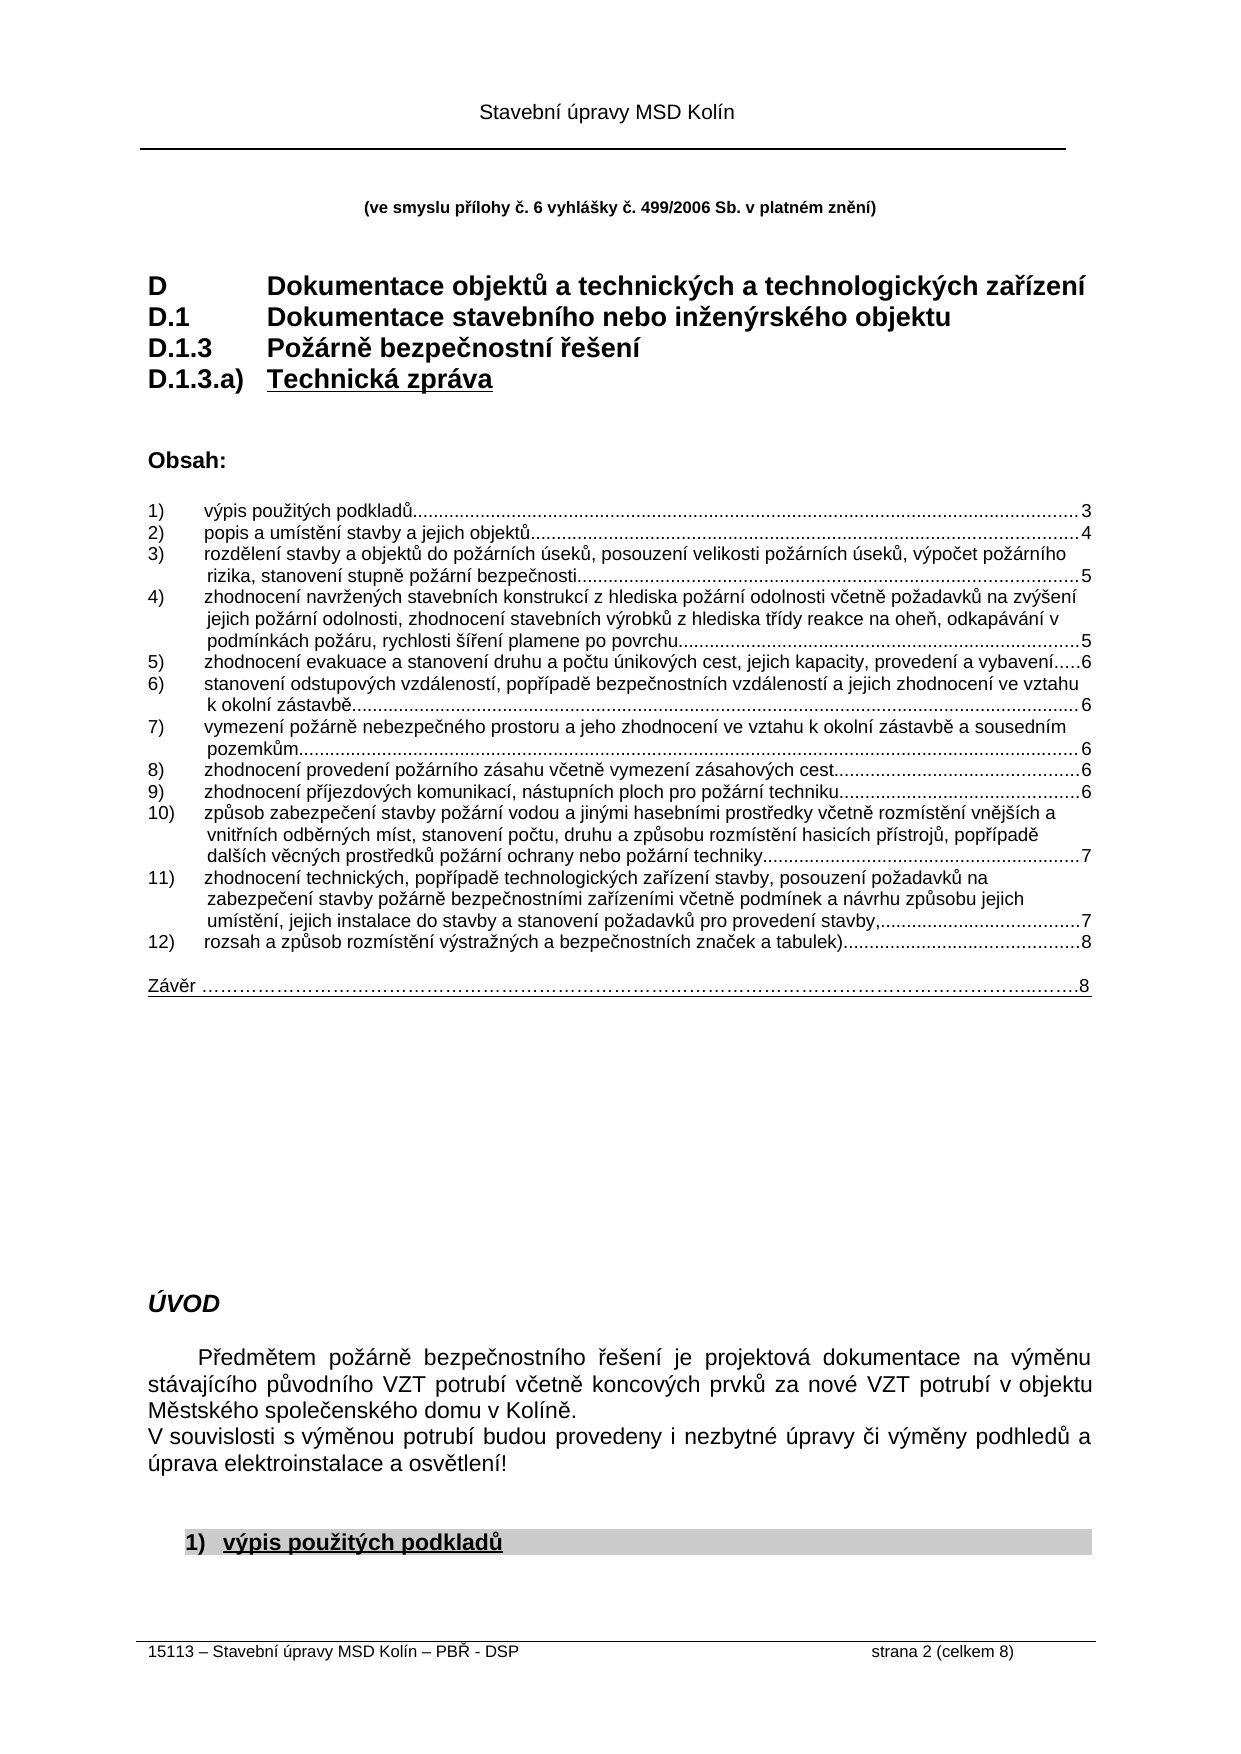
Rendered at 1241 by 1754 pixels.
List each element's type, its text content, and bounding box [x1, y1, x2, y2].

text 5) zhodnocení evakuace a stanovení druhu a počtu únikových cest, jejich kapacity, provedení a vybavení 6 [148, 651, 1092, 673]
text 4) zhodnocení navržených stavebních konstrukcí z hlediska požární odolnosti včetně požadavků na zvýšení jejich požární odolnosti, zhodnocení stavebních výrobků z hlediska třídy reakce na oheň, odkapávání v podmínkách požáru, rychlosti šíření plamene po povrchu 5 [148, 586, 1092, 651]
text (ve smyslu přílohy č. 6 vyhlášky č. 499/2006 Sb. v platném znění) [148, 198, 1092, 217]
text Předmětem požárně bezpečnostního řešení je projektová dokumentace na výměnu stávajícího původního VZT potrubí včetně koncových prvků za nové VZT potrubí v objektu Městského společenského domu v Kolíně. [148, 1344, 1092, 1423]
text 2) popis a umístění stavby a jejich objektů 4 [148, 522, 1092, 543]
text 11) zhodnocení technických, popřípadě technologických zařízení stavby, posouzení požadavků na zabezpečení stavby požárně bezpečnostními zařízeními včetně podmínek a návrhu způsobu jejich umístění, jejich instalace do stavby a stanovení požadavků pro provedení stavby, 7 [148, 867, 1092, 931]
table_cell D.1.3 [136, 332, 255, 363]
text 9) zhodnocení příjezdových komunikací, nástupních ploch pro požární techniku 6 [148, 780, 1092, 802]
text 1) výpis použitých podkladů 3 [148, 500, 1092, 522]
table_cell D.1.3.a) [136, 364, 255, 395]
text Závěr ……………………………………………………………………………………………………………………..…….8 [148, 974, 1092, 996]
table_header D [136, 270, 255, 301]
table_cell Dokumentace stavebního nebo inženýrského objektu [255, 301, 1107, 332]
text Obsah: [148, 447, 1092, 474]
table_cell Požárně bezpečnostní řešení [255, 332, 1107, 363]
text 12) rozsah a způsob rozmístění výstražných a bezpečnostních značek a tabulek). 8 [148, 931, 1092, 953]
table_cell Technická zpráva [255, 364, 1107, 395]
subtitle výpis použitých podkladů [185, 1529, 1092, 1555]
text V souvislosti s výměnou potrubí budou provedeny i nezbytné úpravy či výměny podhledů a úprava elektroinstalace a osvětlení! [148, 1423, 1092, 1476]
text 6) stanovení odstupových vzdáleností, popřípadě bezpečnostních vzdáleností a jejich zhodnocení ve vztahu k okolní zástavbě 6 [148, 673, 1092, 716]
text 10) způsob zabezpečení stavby požární vodou a jinými hasebními prostředky včetně rozmístění vnějších a vnitřních odběrných míst, stanovení počtu, druhu a způsobu rozmístění hasicích přístrojů, popřípadě dalších věcných prostředků požární ochrany nebo požární techniky 7 [148, 802, 1092, 867]
table_cell D.1 [136, 301, 255, 332]
text 8) zhodnocení provedení požárního zásahu včetně vymezení zásahových cest 6 [148, 759, 1092, 780]
text 7) vymezení požárně nebezpečného prostoru a jeho zhodnocení ve vztahu k okolní zástavbě a sousedním pozemkům 6 [148, 716, 1092, 759]
table_header Dokumentace objektů a technických a technologických zařízení [255, 270, 1107, 301]
text ÚVOD [148, 1289, 1092, 1318]
text 3) rozdělení stavby a objektů do požárních úseků, posouzení velikosti požárních úseků, výpočet požárního rizika, stanovení stupně požární bezpečnosti 5 [148, 543, 1092, 586]
